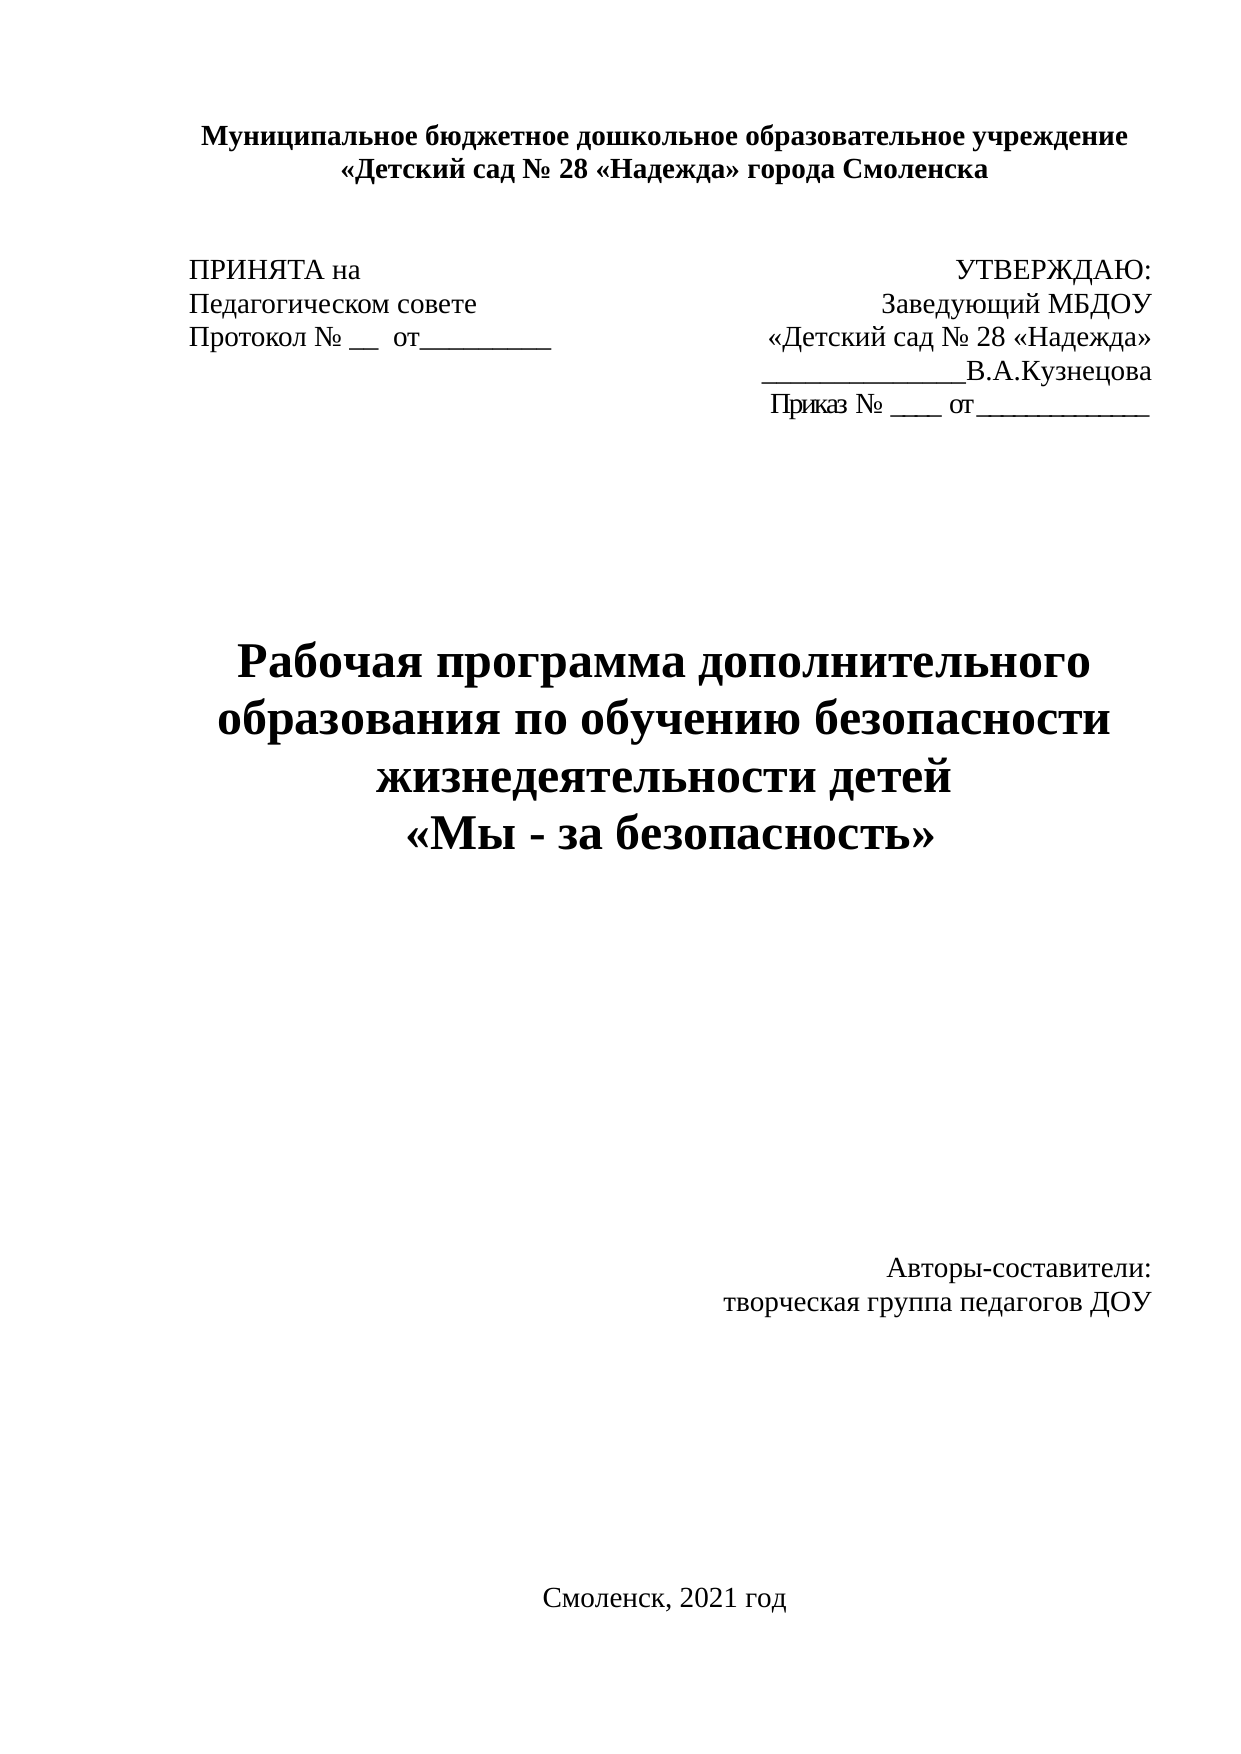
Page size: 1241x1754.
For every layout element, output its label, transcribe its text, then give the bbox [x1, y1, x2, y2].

table_header ПРИНЯТА на Педагогическом совете Протокол № __ от_________ [177, 252, 664, 420]
text Муниципальное бюджетное дошкольное образовательное учреждение [177, 118, 1152, 152]
text творческая группа педагогов ДОУ [177, 1284, 1152, 1317]
text Рабочая программа дополнительного образования по обучению безопасности жизнедеятельности детей [177, 630, 1152, 803]
table_header УТВЕРЖДАЮ: Заведующий МБДОУ «Детский сад № 28 «Надежда» ______________В.А.Кузнецова Приказ № ____ от ______________ [664, 252, 1163, 420]
text Смоленск, 2021 год [177, 1581, 1152, 1614]
text «Мы - за безопасность» [177, 803, 1152, 860]
text Авторы-составители: [177, 1250, 1152, 1284]
text «Детский сад № 28 «Надежда» города Смоленска [177, 152, 1152, 185]
